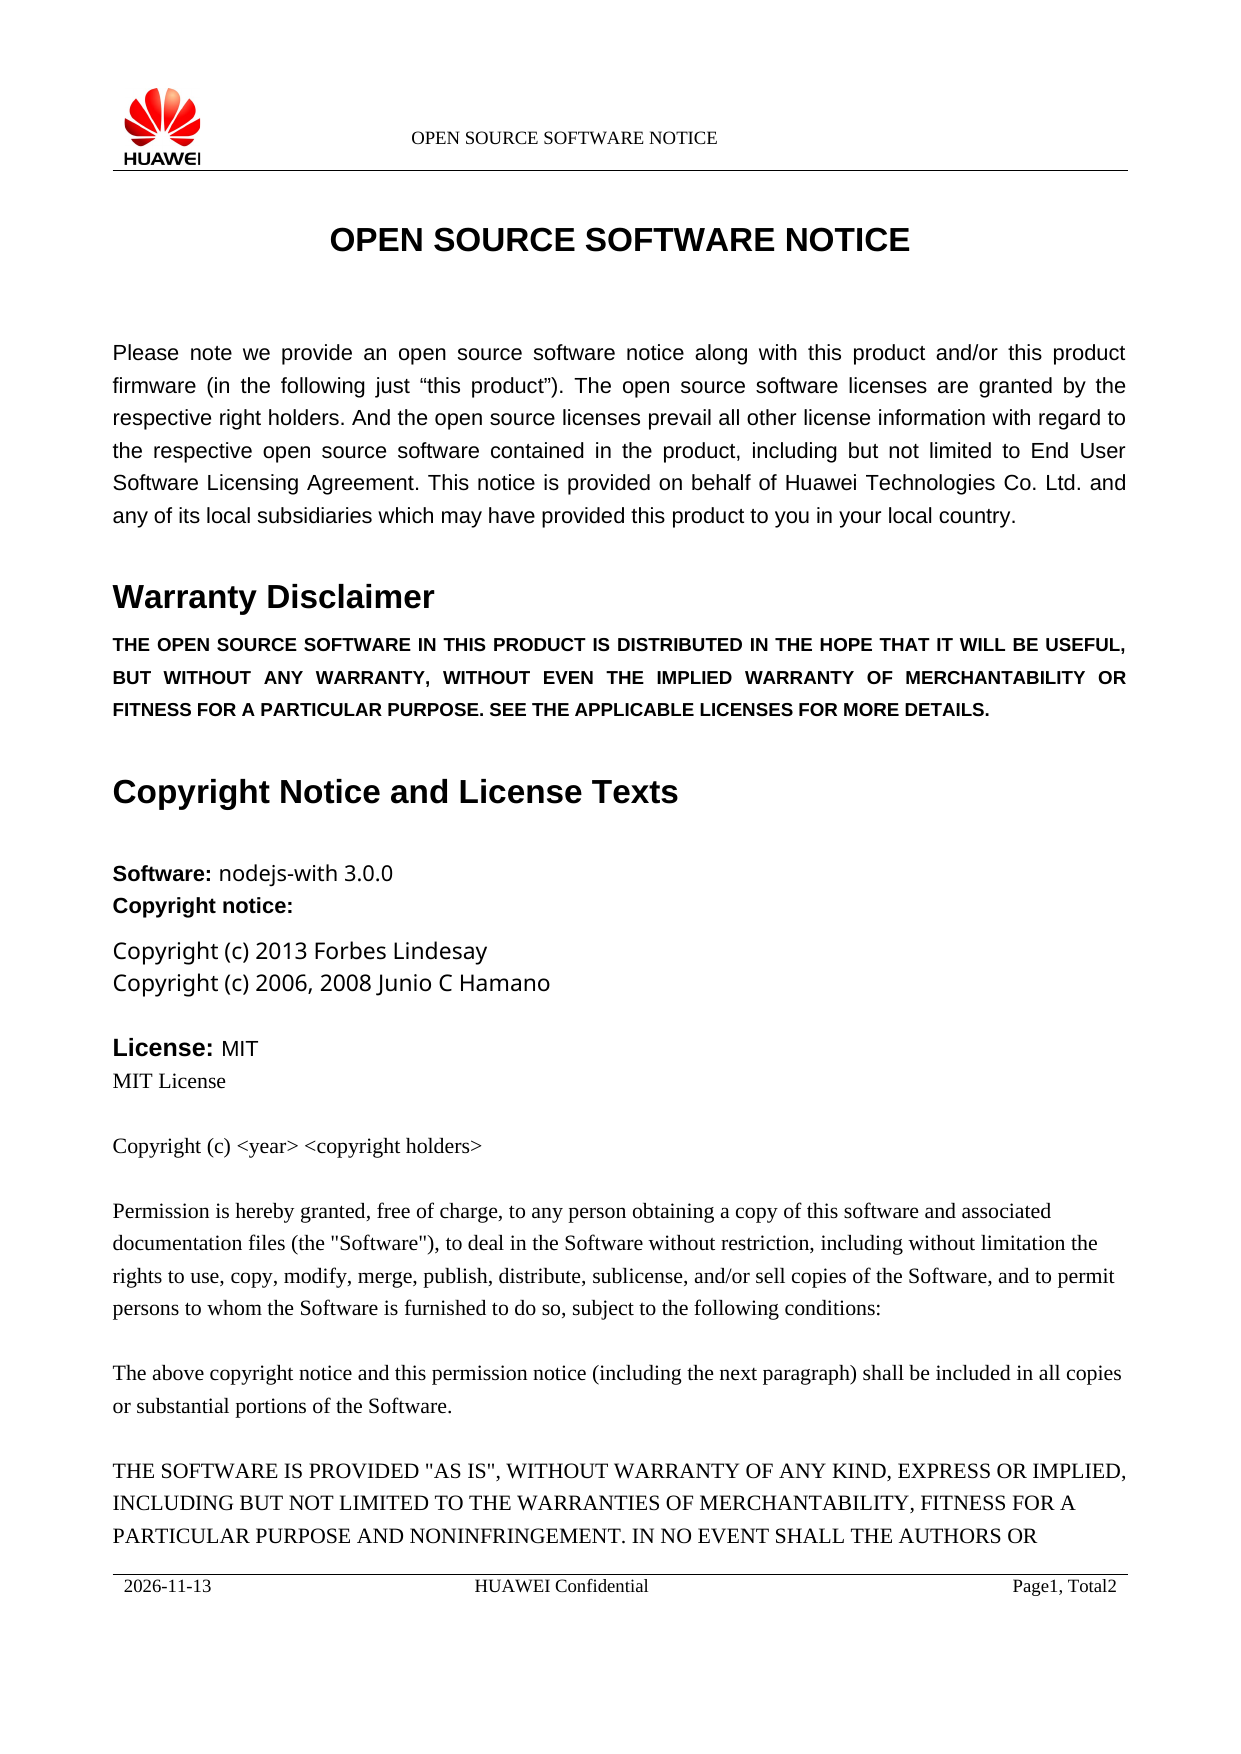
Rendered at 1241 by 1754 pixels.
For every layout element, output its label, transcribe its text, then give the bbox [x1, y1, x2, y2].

title Software: nodejs-with 3.0.0 [112, 856, 1128, 889]
text License: MIT [112, 1031, 1128, 1064]
text Copyright Notice and License Texts [112, 759, 1128, 824]
picture [124, 88, 201, 165]
text Copyright (c) 2013 Forbes Lindesay Copyright (c) 2006, 2008 Junio C Hamano [112, 934, 1128, 1031]
text Warranty Disclaimer [112, 564, 1128, 629]
text Please note we provide an open source software notice along with this product and/or this product firmware (in the following just “this product”). The open source software licenses are granted by the respective right holders. And the open source licenses prevail all other license information with regard to the respective open source software contained in the product, including but not limited to End User Software Licensing Agreement. This notice is provided on behalf of Huawei Technologies Co. Ltd. and any of its local subsidiaries which may have provided this product to you in your local country. [112, 336, 1128, 531]
text OPEN SOURCE SOFTWARE NOTICE [112, 206, 1128, 271]
text Copyright notice: [112, 889, 1128, 921]
text The open source software in this product is distributed in the hope that it will be useful, but WITHOUT ANY WARRANTY, without even the implied warranty of MERCHANTABILITY or FITNESS FOR A PARTICULAR PURPOSE. See the applicable licenses for more details. [112, 629, 1128, 726]
